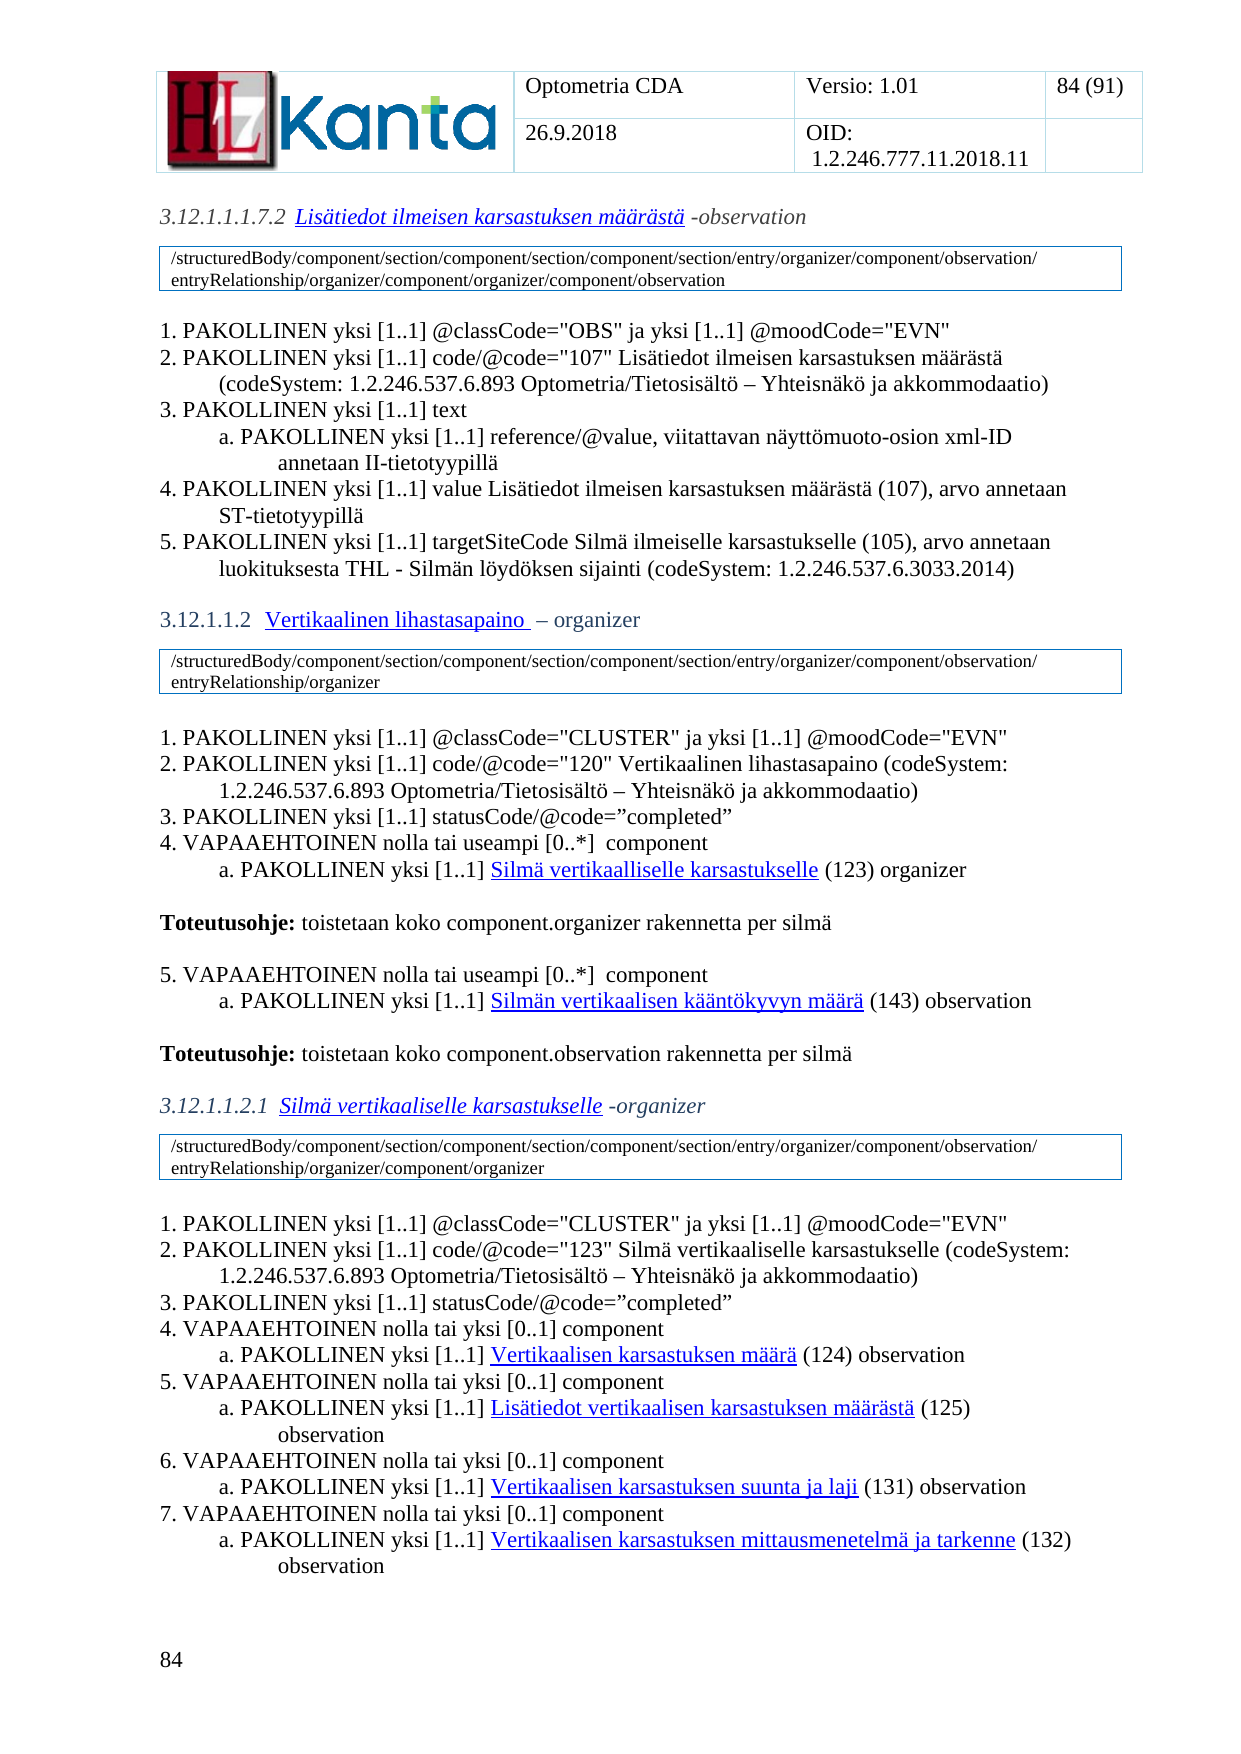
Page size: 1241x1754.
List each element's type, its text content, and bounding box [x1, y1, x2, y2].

text a. PAKOLLINEN yksi [1..1] Lisätiedot vertikaalisen karsastuksen määrästä (125) observation [218, 1394, 1081, 1447]
text Toteutusohje: toistetaan koko component.observation rakennetta per silmä [159, 1040, 1081, 1067]
text a. PAKOLLINEN yksi [1..1] Silmä vertikaalliselle karsastukselle (123) organizer [218, 856, 1081, 882]
text 2. PAKOLLINEN yksi [1..1] code/@code="120" Vertikaalinen lihastasapaino (codeSystem: 1.2.246.537.6.893 Optometria/Tietosisältö – Yhteisnäkö ja akkommodaatio) [159, 750, 1081, 803]
table_header /structuredBody/component/section/component/section/component/section/entry/organizer/component/observation/entryRelationship/organizer/component/organizer [160, 1135, 1121, 1178]
text 1. PAKOLLINEN yksi [1..1] @classCode="CLUSTER" ja yksi [1..1] @moodCode="EVN" [159, 1210, 1081, 1236]
text 4. PAKOLLINEN yksi [1..1] value Lisätiedot ilmeisen karsastuksen määrästä (107), arvo annetaan ST-tietotyypillä [159, 476, 1081, 528]
text a. PAKOLLINEN yksi [1..1] reference/@value, viitattavan näyttömuoto-osion xml-ID annetaan II-tietotyypillä [218, 423, 1081, 476]
text 2. PAKOLLINEN yksi [1..1] code/@code="123" Silmä vertikaaliselle karsastukselle (codeSystem: 1.2.246.537.6.893 Optometria/Tietosisältö – Yhteisnäkö ja akkommodaatio) [159, 1236, 1081, 1289]
text 2. PAKOLLINEN yksi [1..1] code/@code="107" Lisätiedot ilmeisen karsastuksen määrästä (codeSystem: 1.2.246.537.6.893 Optometria/Tietosisältö – Yhteisnäkö ja akkommodaatio) [159, 344, 1081, 396]
text 3. PAKOLLINEN yksi [1..1] statusCode/@code=”completed” [159, 1289, 1081, 1315]
text a. PAKOLLINEN yksi [1..1] Vertikaalisen karsastuksen mittausmenetelmä ja tarkenne (132) observation [218, 1526, 1081, 1579]
text 6. VAPAAEHTOINEN nolla tai yksi [0..1] component [159, 1447, 1081, 1473]
table_header /structuredBody/component/section/component/section/component/section/entry/organizer/component/observation/entryRelationship/organizer [160, 650, 1121, 693]
text 5. VAPAAEHTOINEN nolla tai useampi [0..*] component [159, 961, 1081, 988]
subtitle Lisätiedot ilmeisen karsastuksen määrästä -observation [159, 203, 1081, 229]
subtitle Vertikaalinen lihastasapaino – organizer [159, 606, 1081, 632]
text a. PAKOLLINEN yksi [1..1] Vertikaalisen karsastuksen suunta ja laji (131) observation [218, 1473, 1081, 1500]
text a. PAKOLLINEN yksi [1..1] Silmän vertikaalisen kääntökyvyn määrä (143) observation [218, 988, 1081, 1014]
text Toteutusohje: toistetaan koko component.organizer rakennetta per silmä [159, 908, 1081, 935]
text 3. PAKOLLINEN yksi [1..1] text [159, 396, 1081, 423]
text 1. PAKOLLINEN yksi [1..1] @classCode="CLUSTER" ja yksi [1..1] @moodCode="EVN" [159, 724, 1081, 750]
text 5. VAPAAEHTOINEN nolla tai yksi [0..1] component [159, 1368, 1081, 1394]
picture [281, 96, 496, 150]
text 7. VAPAAEHTOINEN nolla tai yksi [0..1] component [159, 1500, 1081, 1526]
text 5. PAKOLLINEN yksi [1..1] targetSiteCode Silmä ilmeiselle karsastukselle (105), arvo annetaan luokituksesta THL - Silmän löydöksen sijainti (codeSystem: 1.2.246.537.6.3033.2014) [159, 528, 1081, 581]
text 4. VAPAAEHTOINEN nolla tai useampi [0..*] component [159, 829, 1081, 856]
text a. PAKOLLINEN yksi [1..1] Vertikaalisen karsastuksen määrä (124) observation [218, 1342, 1081, 1368]
subtitle Silmä vertikaaliselle karsastukselle -organizer [159, 1092, 1081, 1118]
text 3. PAKOLLINEN yksi [1..1] statusCode/@code=”completed” [159, 803, 1081, 829]
picture [167, 71, 279, 171]
text 4. VAPAAEHTOINEN nolla tai yksi [0..1] component [159, 1315, 1081, 1342]
text 1. PAKOLLINEN yksi [1..1] @classCode="OBS" ja yksi [1..1] @moodCode="EVN" [159, 317, 1081, 344]
